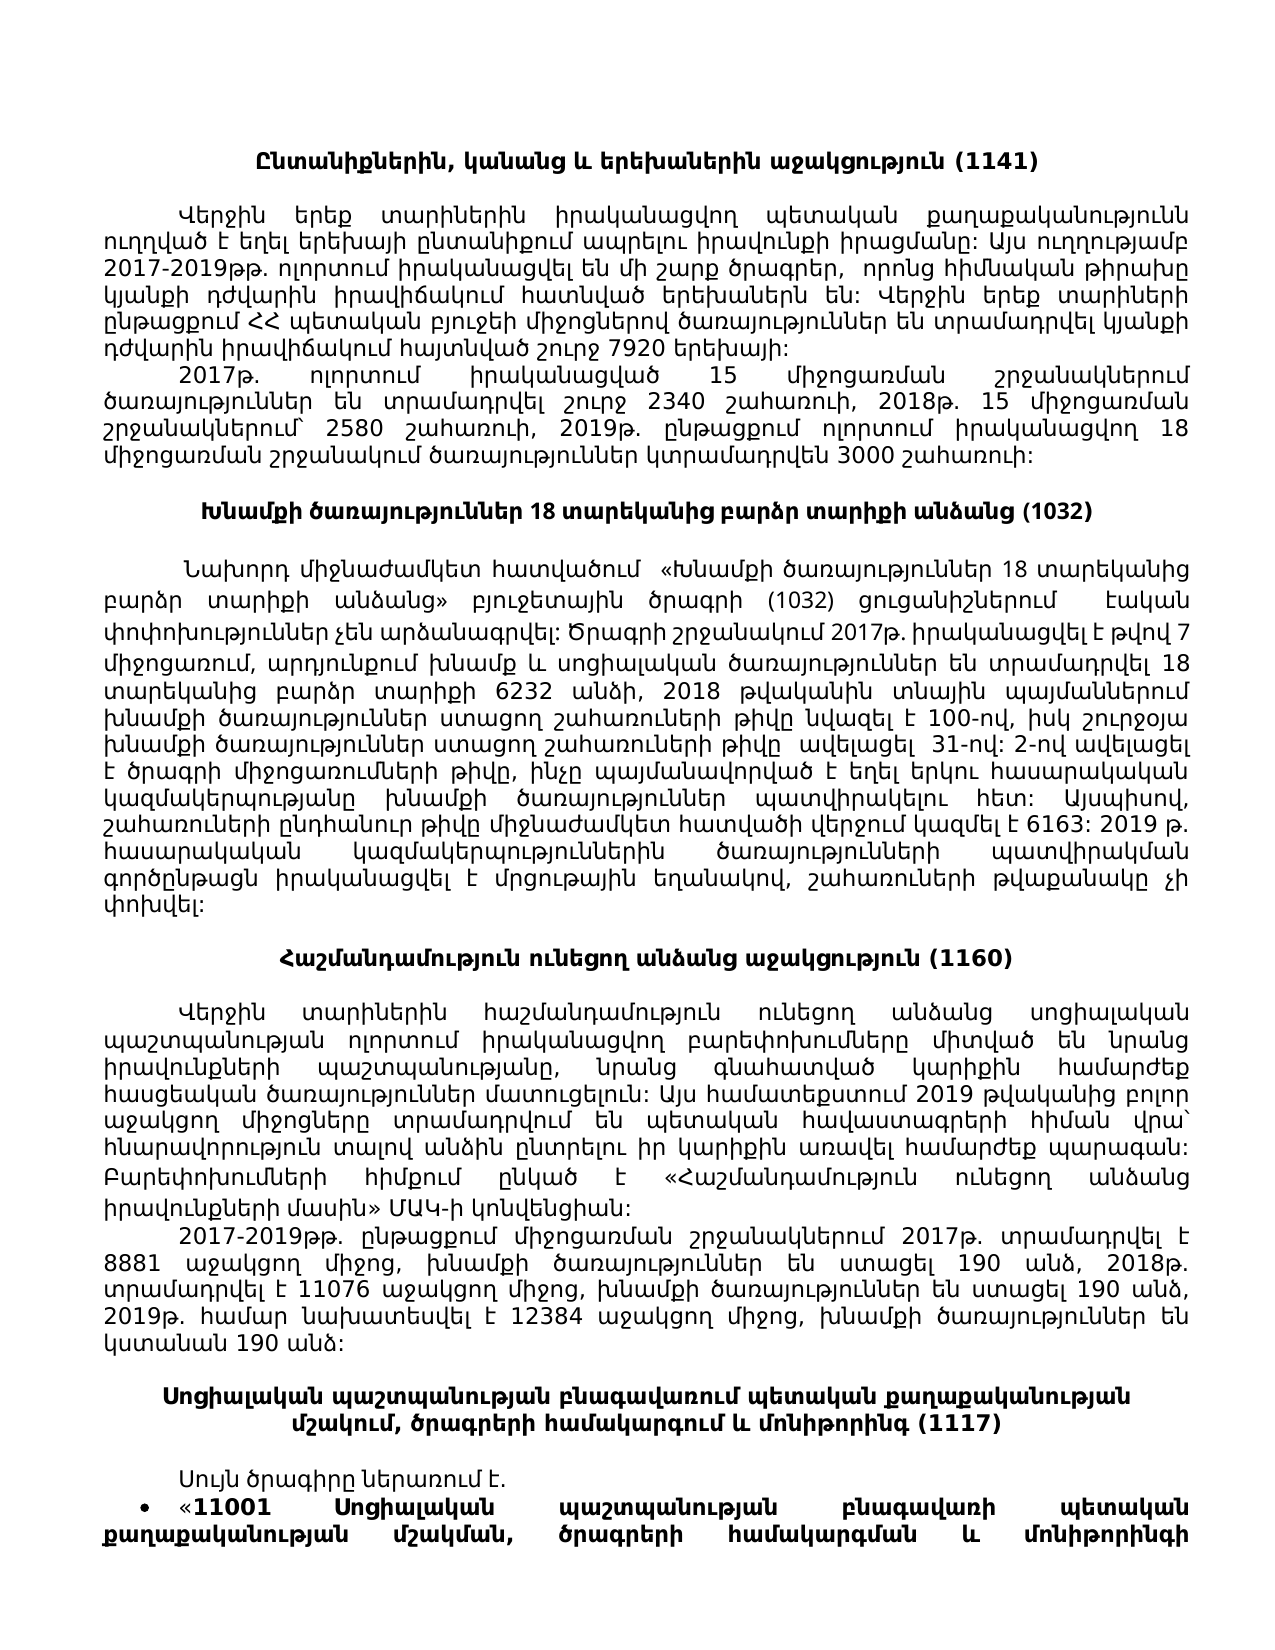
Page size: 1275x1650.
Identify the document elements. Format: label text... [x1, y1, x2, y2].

text Ընտանիքներին, կանանց և երեխաներին աջակցություն (1141) [103, 148, 1191, 175]
text Վերջին տարիներին հաշմանդամություն ունեցող անձանց սոցիալական պաշտպանության ոլորտում իրականացվող բարեփոխումները միտված են նրանց իրավունքների պաշտպանությանը, նրանց գնահատված կարիքին համարժեք հասցեական ծառայություններ մատուցելուն: Այս համատեքստում 2019 թվականից բոլոր աջակցող միջոցները տրամադրվում են պետական հավաստագրերի հիման վրա՝ հնարավորություն տալով անձին ընտրելու իր կարիքին առավել համարժեք պարագան: Բարեփոխումների հիմքում ընկած է «Հաշմանդամություն ունեցող անձանց իրավունքների մասին» ՄԱԿ-ի կոնվենցիան: [103, 996, 1191, 1223]
text Խնամքի ծառայություններ 18 տարեկանից բարձր տարիքի անձանց (1032) [103, 495, 1191, 526]
text Սոցիալական պաշտպանության բնագավառում պետական քաղաքականության մշակում, ծրագրերի համակարգում և մոնիթորինգ (1117) [103, 1383, 1191, 1437]
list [103, 1494, 1191, 1548]
text Վերջին երեք տարիներին իրականացվող պետական քաղաքականությունն ուղղված է եղել երեխայի ընտանիքում ապրելու իրավունքի իրացմանը: Այս ուղղությամբ 2017-2019թթ. ոլորտում իրականացվել են մի շարք ծրագրեր, որոնց հիմնական թիրախը կյանքի դժվարին իրավիճակում հատնված երեխաներն են: Վերջին երեք տարիների ընթացքում ՀՀ պետական բյուջեի միջոցներով ծառայություններ են տրամադրվել կյանքի դժվարին իրավիճակում հայտնված շուրջ 7920 երեխայի: [103, 202, 1191, 362]
text 2017թ. ոլորտում իրականացված 15 միջոցառման շրջանակներում ծառայություններ են տրամադրվել շուրջ 2340 շահառուի, 2018թ. 15 միջոցառման շրջանակներում՝ 2580 շահառուի, 2019թ. ընթացքում ոլորտում իրականացվող 18 միջոցառման շրջանակում ծառայություններ կտրամադրվեն 3000 շահառուի: [103, 362, 1191, 468]
text Հաշմանդամություն ունեցող անձանց աջակցություն (1160) [103, 945, 1191, 971]
text Նախորդ միջնաժամկետ հատվածում «Խնամքի ծառայություններ 18 տարեկանից բարձր տարիքի անձանց» բյուջետային ծրագրի (1032) ցուցանիշներում էական փոփոխություններ չեն արձանագրվել: Ծրագրի շրջանակում 2017թ. իրականացվել է թվով 7 միջոցառում, արդյունքում խնամք և սոցիալական ծառայություններ են տրամադրվել 18 տարեկանից բարձր տարիքի 6232 անձի, 2018 թվականին տնային պայմաններում խնամքի ծառայություններ ստացող շահառուների թիվը նվազել է 100-ով, իսկ շուրջօյա խնամքի ծառայություններ ստացող շահառուների թիվը ավելացել 31-ով: 2-ով ավելացել է ծրագրի միջոցառումների թիվը, ինչը պայմանավորված է եղել երկու հասարակական կազմակերպությանը խնամքի ծառայություններ պատվիրակելու հետ: Այսպիսով, շահառուների ընդհանուր թիվը միջնաժամկետ հատվածի վերջում կազմել է 6163: 2019 թ. հասարակական կազմակերպություններին ծառայությունների պատվիրակման գործընթացն իրականացվել է մրցութային եղանակով, շահառուների թվաքանակը չի փոխվել: [103, 553, 1191, 918]
text Սույն ծրագիրը ներառում է. [103, 1463, 1191, 1494]
text 2017-2019թթ. ընթացքում միջոցառման շրջանակներում 2017թ. տրամադրվել է 8881 աջակցող միջոց, խնամքի ծառայություններ են ստացել 190 անձ, 2018թ. տրամադրվել է 11076 աջակցող միջոց, խնամքի ծառայություններ են ստացել 190 անձ, 2019թ. համար նախատեսվել է 12384 աջակցող միջոց, խնամքի ծառայություններ են կստանան 190 անձ: [103, 1223, 1191, 1357]
